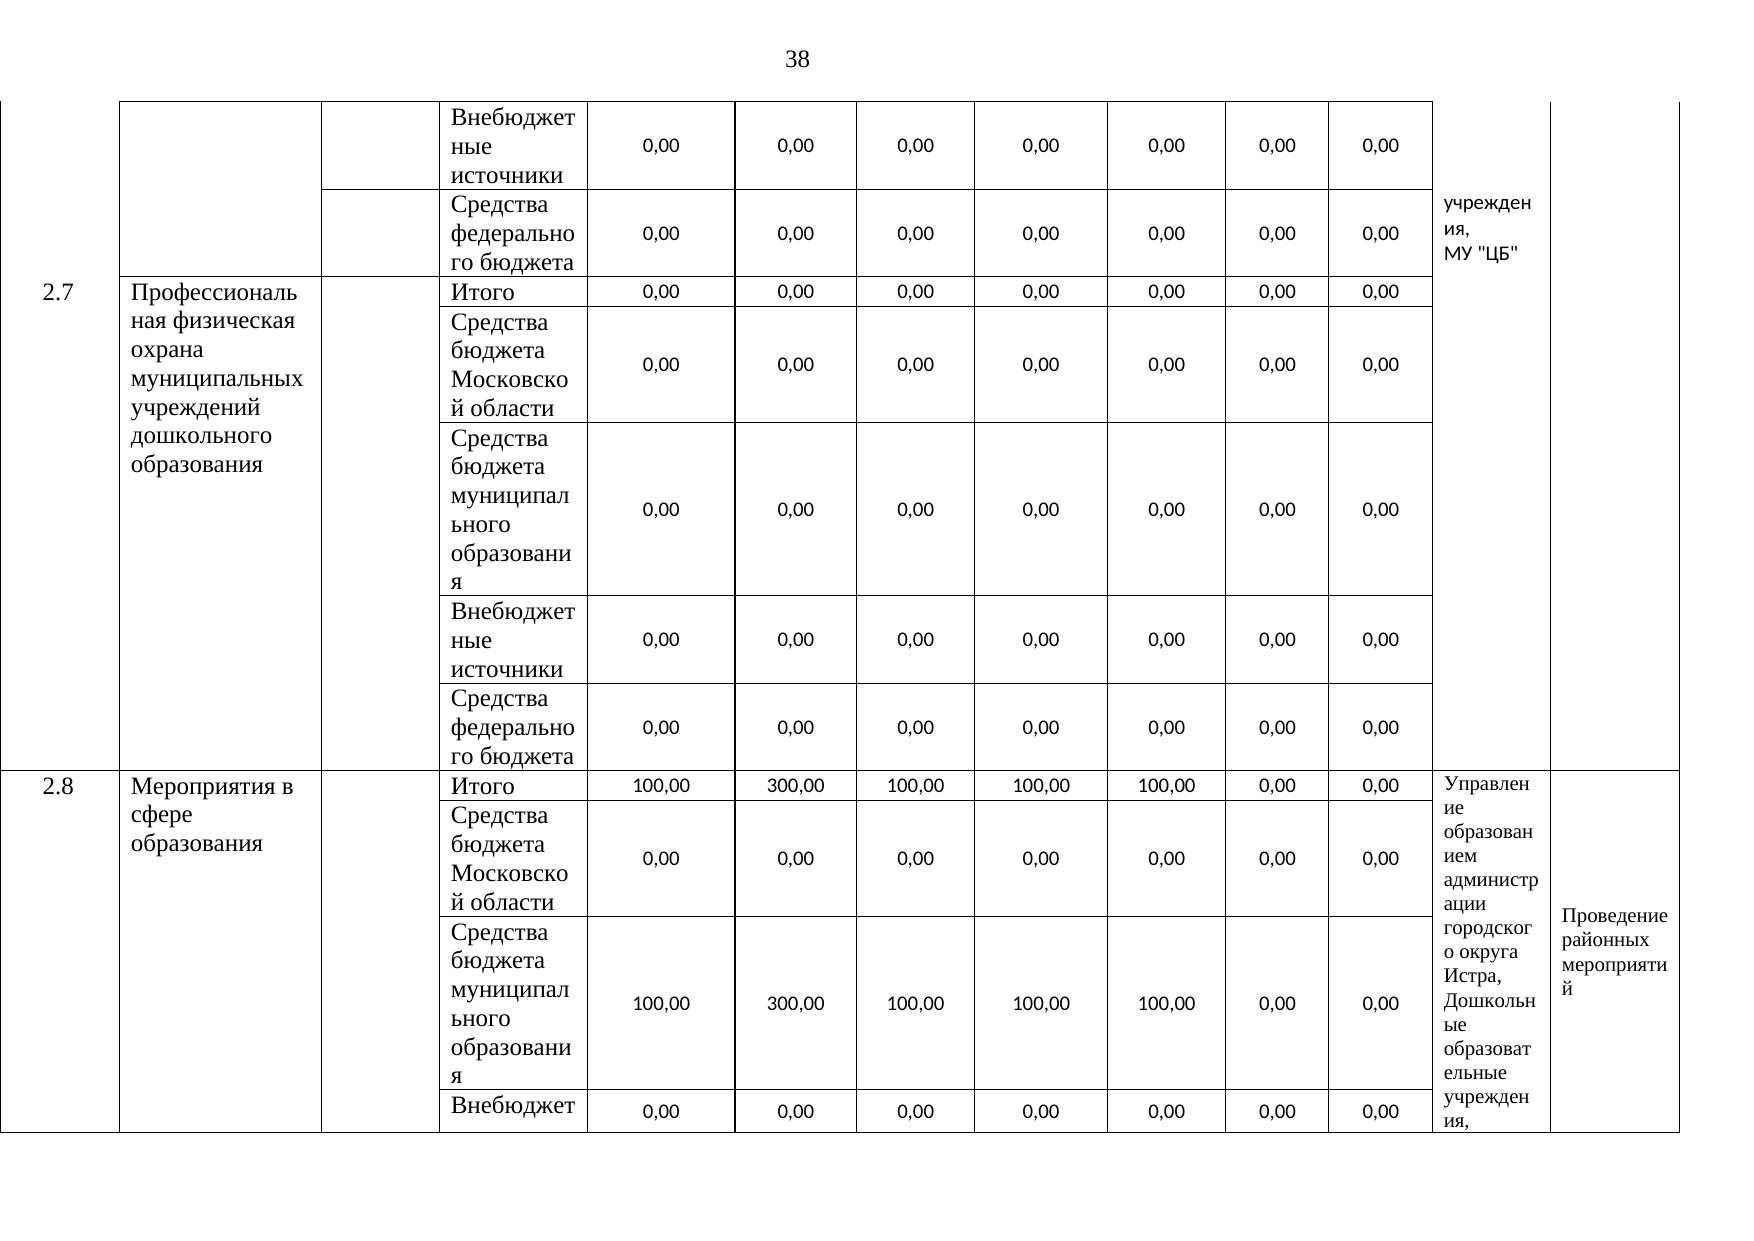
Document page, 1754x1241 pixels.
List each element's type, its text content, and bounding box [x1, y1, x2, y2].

table_cell 0,00 [736, 801, 856, 916]
table_cell 300,00 [736, 917, 856, 1089]
table_cell 0,00 [588, 277, 734, 306]
table_cell 0,00 [588, 596, 734, 682]
table_cell Мероприятия в сфере образования [120, 771, 321, 1132]
table_cell 0,00 [857, 190, 974, 276]
table_cell 0,00 [1226, 307, 1328, 422]
table_cell [322, 190, 439, 276]
table_cell Средства бюджета муниципального образования [440, 423, 587, 595]
table_cell 0,00 [975, 596, 1107, 682]
table_cell 0,00 [857, 801, 974, 916]
table_cell 0,00 [975, 423, 1107, 595]
table_cell 0,00 [857, 423, 974, 595]
table_cell 100,00 [975, 917, 1107, 1089]
table_cell 0,00 [736, 190, 856, 276]
table_cell 0,00 [736, 1090, 856, 1132]
table_cell 0,00 [1329, 801, 1432, 916]
table_cell 0,00 [588, 423, 734, 595]
table_cell 100,00 [857, 771, 974, 799]
table_cell 100,00 [588, 917, 734, 1089]
table_cell 0,00 [1329, 917, 1432, 1089]
table_cell 0,00 [1108, 801, 1225, 916]
table_cell 0,00 [1226, 1090, 1328, 1132]
table_cell 0,00 [736, 596, 856, 682]
table_cell [322, 771, 439, 1132]
table_cell 100,00 [975, 771, 1107, 799]
table_cell Средства бюджета муниципального образования [440, 917, 587, 1089]
table_cell 0,00 [1226, 771, 1328, 799]
table_cell 0,00 [1226, 801, 1328, 916]
table_cell 0,00 [736, 684, 856, 770]
table_cell [322, 102, 439, 188]
table_cell 0,00 [975, 307, 1107, 422]
table_cell 0,00 [1226, 277, 1328, 306]
table_cell 0,00 [1108, 423, 1225, 595]
table_cell Проведение районных мероприятий [1551, 771, 1679, 1132]
table_cell 0,00 [975, 684, 1107, 770]
table_cell 0,00 [1108, 596, 1225, 682]
table_cell Итого [440, 277, 587, 306]
table_cell 0,00 [975, 277, 1107, 306]
table_cell 100,00 [1108, 771, 1225, 799]
table_cell 0,00 [588, 102, 734, 188]
table_cell [322, 277, 439, 770]
table_cell 0,00 [1329, 771, 1432, 799]
table_cell 0,00 [1329, 190, 1432, 276]
table_cell 0,00 [1329, 102, 1432, 188]
table_cell Внебюджетные источники [440, 102, 587, 188]
table_cell 0,00 [1226, 102, 1328, 188]
table_cell 0,00 [857, 1090, 974, 1132]
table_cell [440, 1090, 587, 1132]
table_cell 0,00 [1108, 307, 1225, 422]
table_cell 0,00 [857, 596, 974, 682]
table_cell 0,00 [1108, 1090, 1225, 1132]
table_cell 0,00 [857, 684, 974, 770]
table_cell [1433, 771, 1550, 1132]
table_cell 100,00 [1108, 917, 1225, 1089]
table_cell 0,00 [588, 801, 734, 916]
table_cell 0,00 [857, 102, 974, 188]
table_cell 0,00 [1329, 684, 1432, 770]
table_cell 2.8 [1, 771, 119, 1132]
table_cell 2.7 [1, 276, 119, 770]
table_cell 0,00 [1329, 277, 1432, 306]
table_cell 0,00 [975, 1090, 1107, 1132]
table_cell 0,00 [1108, 190, 1225, 276]
table_cell Итого [440, 771, 587, 799]
table_cell 0,00 [588, 1090, 734, 1132]
table_cell 0,00 [1226, 917, 1328, 1089]
table_cell 0,00 [975, 801, 1107, 916]
table_cell 0,00 [1226, 423, 1328, 595]
table_cell 0,00 [736, 307, 856, 422]
table_cell 0,00 [857, 307, 974, 422]
table_cell 0,00 [1108, 684, 1225, 770]
table_cell 0,00 [1108, 102, 1225, 188]
table_cell 0,00 [588, 190, 734, 276]
table_cell [1433, 276, 1550, 770]
table_cell 0,00 [1108, 277, 1225, 306]
table_cell 0,00 [588, 307, 734, 422]
table_cell 0,00 [975, 102, 1107, 188]
table_cell 0,00 [857, 277, 974, 306]
table_cell Профессиональная физическая охрана муниципальных учреждений дошкольного образования [120, 277, 321, 770]
table_cell 100,00 [857, 917, 974, 1089]
table_cell 0,00 [1226, 596, 1328, 682]
table_cell Внебюджетные источники [440, 596, 587, 682]
table_cell [1551, 276, 1679, 770]
table_cell 300,00 [736, 771, 856, 799]
table_cell Средства бюджета Московской области [440, 801, 587, 916]
table_cell 0,00 [588, 684, 734, 770]
table_cell 0,00 [1226, 684, 1328, 770]
table_cell 0,00 [1226, 190, 1328, 276]
table_cell 0,00 [1329, 423, 1432, 595]
table_cell Средства федерального бюджета [440, 684, 587, 770]
table_cell 0,00 [736, 102, 856, 188]
table_cell 0,00 [975, 190, 1107, 276]
table_cell 0,00 [1329, 596, 1432, 682]
table_cell Средства федерального бюджета [440, 190, 587, 276]
table_cell 100,00 [588, 771, 734, 799]
table_cell 0,00 [736, 277, 856, 306]
table_cell 0,00 [1329, 307, 1432, 422]
table_cell Средства бюджета Московской области [440, 307, 587, 422]
table_cell 0,00 [1329, 1090, 1432, 1132]
table_cell 0,00 [736, 423, 856, 595]
